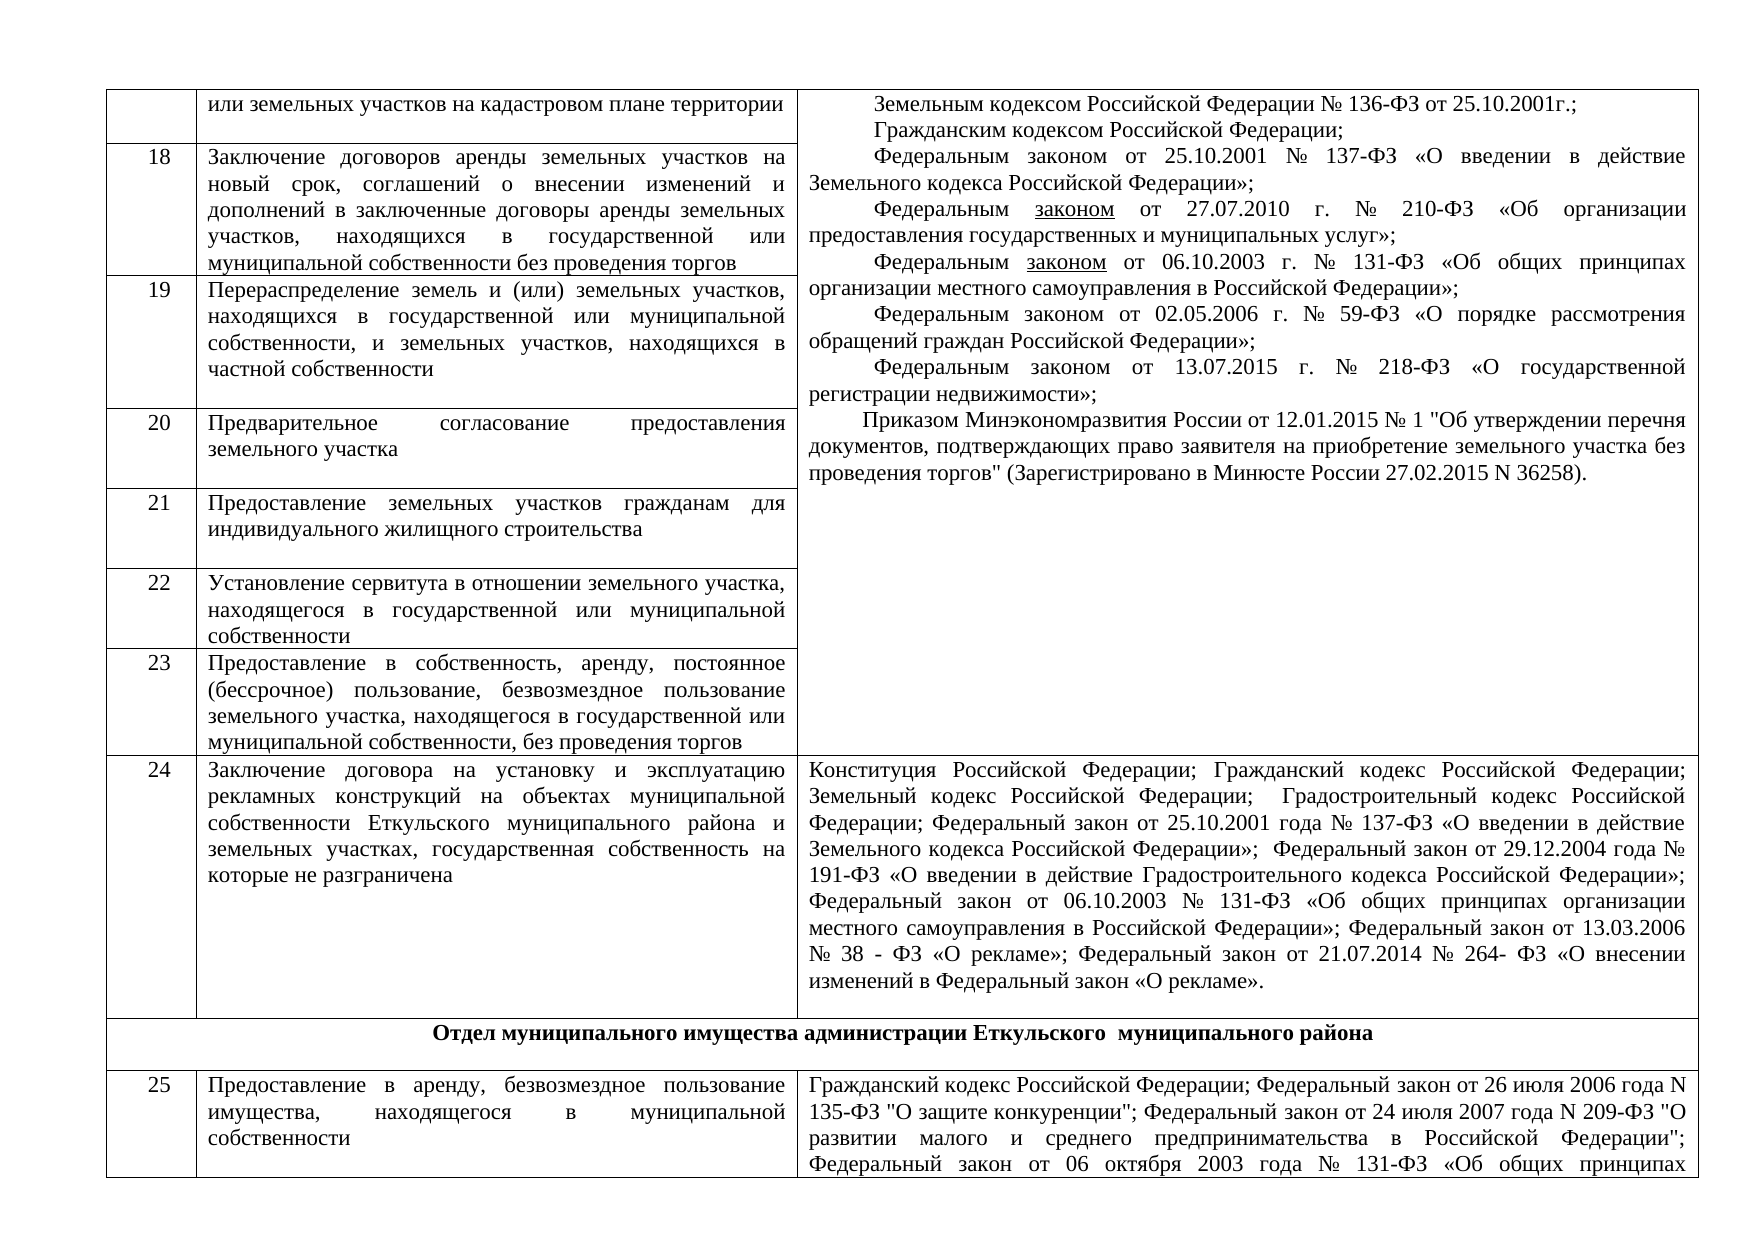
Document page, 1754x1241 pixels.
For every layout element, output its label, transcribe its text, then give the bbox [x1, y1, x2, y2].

table_cell 24 [107, 756, 196, 1018]
table_cell Перераспределение земель и (или) земельных участков, находящихся в государственной или муниципальной собственности, и земельных участков, находящихся в частной собственности [197, 276, 797, 408]
table_cell Предоставление земельных участков гражданам для индивидуального жилищного строительства [197, 489, 797, 568]
table_cell 22 [107, 569, 196, 648]
table_cell 18 [107, 144, 196, 275]
table_cell Заключение договора на установку и эксплуатацию рекламных конструкций на объектах муниципальной собственности Еткульского муниципального района и земельных участках, государственная собственность на которые не разграничена [197, 756, 797, 1018]
table_cell 23 [107, 649, 196, 755]
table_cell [798, 1071, 1698, 1177]
table_cell 25 [107, 1071, 196, 1177]
table_cell Установление сервитута в отношении земельного участка, находящегося в государственной или муниципальной собственности [351, 569, 797, 648]
table_cell 20 [107, 409, 196, 488]
table_cell 21 [107, 489, 196, 568]
table_cell Предварительное согласование предоставления земельного участка [197, 409, 797, 488]
table_cell 19 [107, 276, 196, 408]
table_cell Предоставление в собственность, аренду, постоянное (бессрочное) пользование, безвозмездное пользование земельного участка, находящегося в государственной или муниципальной собственности, без проведения торгов [197, 649, 797, 755]
table_cell Конституция Российской Федерации; Гражданский кодекс Российской Федерации; Земельный кодекс Российской Федерации; Градостроительный кодекс Российской Федерации; Федеральный закон от 25.10.2001 года № 137-ФЗ «О введении в действие Земельного кодекса Российской Федерации»; Федеральный закон от 29.12.2004 года № 191-ФЗ «О введении в действие Градостроительного кодекса Российской Федерации»; Федеральный закон от 06.10.2003 № 131-ФЗ «Об общих принципах организации местного самоуправления в Российской Федерации»; Федеральный закон от 13.03.2006 № 38 - ФЗ «О рекламе»; Федеральный закон от 21.07.2014 № 264- ФЗ «О внесении изменений в Федеральный закон «О рекламе». [798, 756, 1698, 1018]
table_cell Отдел муниципального имущества администрации Еткульского муниципального района [107, 1019, 1698, 1070]
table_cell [197, 1071, 797, 1177]
table_cell Утверждение схемы расположения земельного участка или земельных участков на кадастровом плане территории [197, 90, 797, 142]
table_cell Заключение договоров аренды земельных участков на новый срок, соглашений о внесении изменений и дополнений в заключенные договоры аренды земельных участков, находящихся в государственной или муниципальной собственности без проведения торгов [197, 144, 797, 275]
table_cell 17 [107, 90, 196, 142]
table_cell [798, 90, 1698, 755]
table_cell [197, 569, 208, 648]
